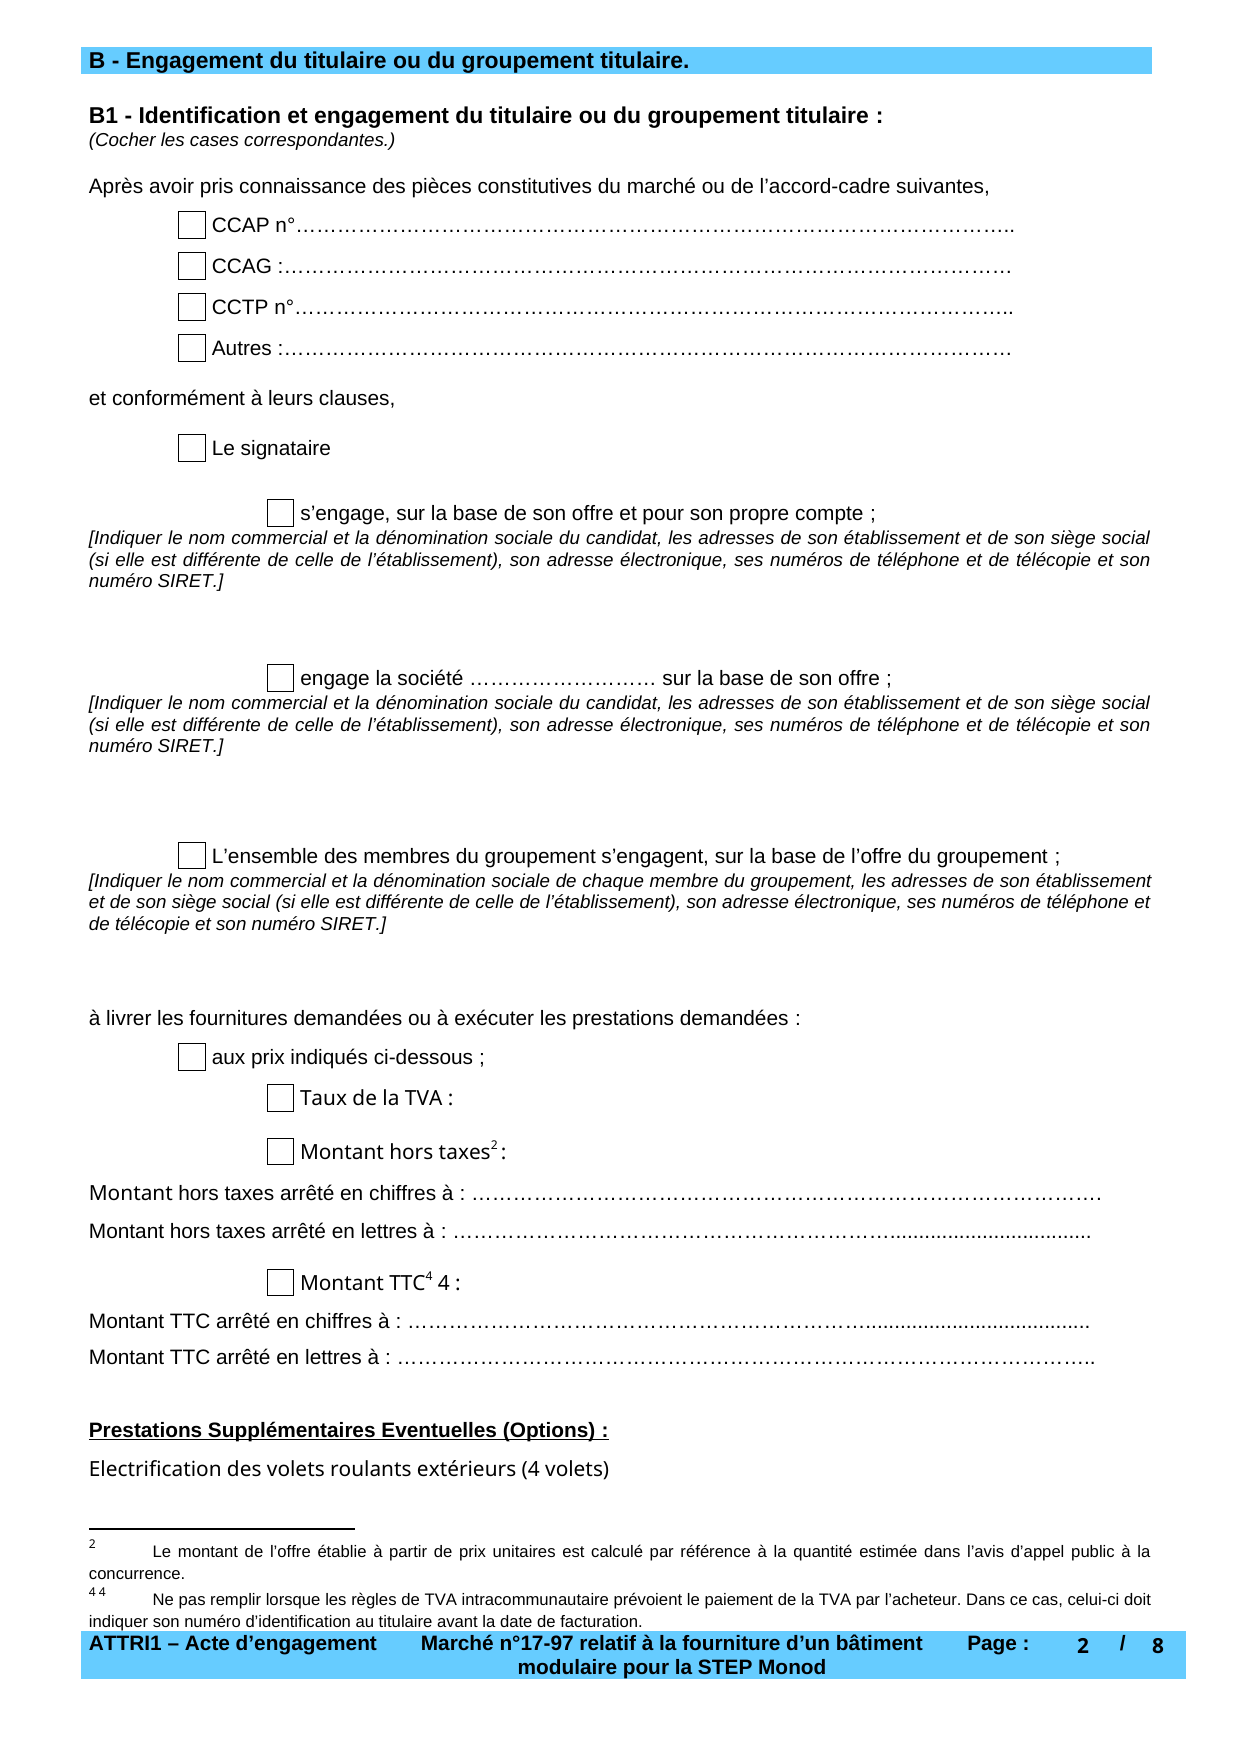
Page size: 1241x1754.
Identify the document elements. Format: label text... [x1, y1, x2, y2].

text Après avoir pris connaissance des pièces constitutives du marché ou de l’accord-cadre suivantes, [89, 174, 1152, 198]
text (Cocher les cases correspondantes.) [89, 128, 1152, 150]
text CCTP n°………………………………………………………………………………………….. [177, 292, 1152, 321]
text Montant hors taxes arrêté en chiffres à : ………………………………………………………………………………. [89, 1178, 1152, 1206]
table_header B - Engagement du titulaire ou du groupement titulaire. [81, 47, 1152, 74]
text Electrification des volets roulants extérieurs (4 volets) [89, 1454, 1152, 1483]
text CCAG :…………………………………………………………………………………………… [177, 251, 1152, 280]
text [Indiquer le nom commercial et la dénomination sociale du candidat, les adresses de son établissement et de son siège social (si elle est différente de celle de l’établissement), son adresse électronique, ses numéros de téléphone et de télécopie et son numéro SIRET.] [89, 527, 1152, 592]
text Montant hors taxes arrêté en lettres à : ………………………………………………………................................... [89, 1219, 1152, 1243]
text à livrer les fournitures demandées ou à exécuter les prestations demandées : [89, 1006, 1152, 1030]
text engage la société ……………………… sur la base de son offre ; [266, 663, 1152, 692]
text L’ensemble des membres du groupement s’engagent, sur la base de l’offre du groupement ; [177, 841, 1152, 869]
text s’engage, sur la base de son offre et pour son propre compte ; [266, 498, 1152, 527]
text [Indiquer le nom commercial et la dénomination sociale de chaque membre du groupement, les adresses de son établissement et de son siège social (si elle est différente de celle de l’établissement), son adresse électronique, ses numéros de téléphone et de télécopie et son numéro SIRET.] [89, 869, 1152, 934]
text aux prix indiqués ci-dessous ; [89, 1042, 1152, 1071]
text Le signataire [177, 433, 1152, 462]
subtitle B1 - Identification et engagement du titulaire ou du groupement titulaire : [89, 102, 1152, 128]
text [Indiquer le nom commercial et la dénomination sociale du candidat, les adresses de son établissement et de son siège social (si elle est différente de celle de l’établissement), son adresse électronique, ses numéros de téléphone et de télécopie et son numéro SIRET.] [89, 692, 1152, 757]
text Montant TTC arrêté en chiffres à : …………………………………………………………....................................... [89, 1308, 1152, 1332]
text Autres :…………………………………………………………………………………………… [177, 333, 1152, 362]
text CCAP n°………………………………………………………………………………………….. [177, 210, 1152, 239]
text Montant hors taxes : [266, 1137, 1152, 1165]
text Montant TTC4 : [266, 1268, 1152, 1296]
text Montant TTC arrêté en lettres à : ……………………………………………………………………………………….. [89, 1345, 1152, 1369]
text Taux de la TVA : [266, 1083, 1152, 1112]
text Prestations Supplémentaires Eventuelles (Options) : [89, 1418, 1152, 1442]
text et conformément à leurs clauses, [89, 386, 1152, 409]
